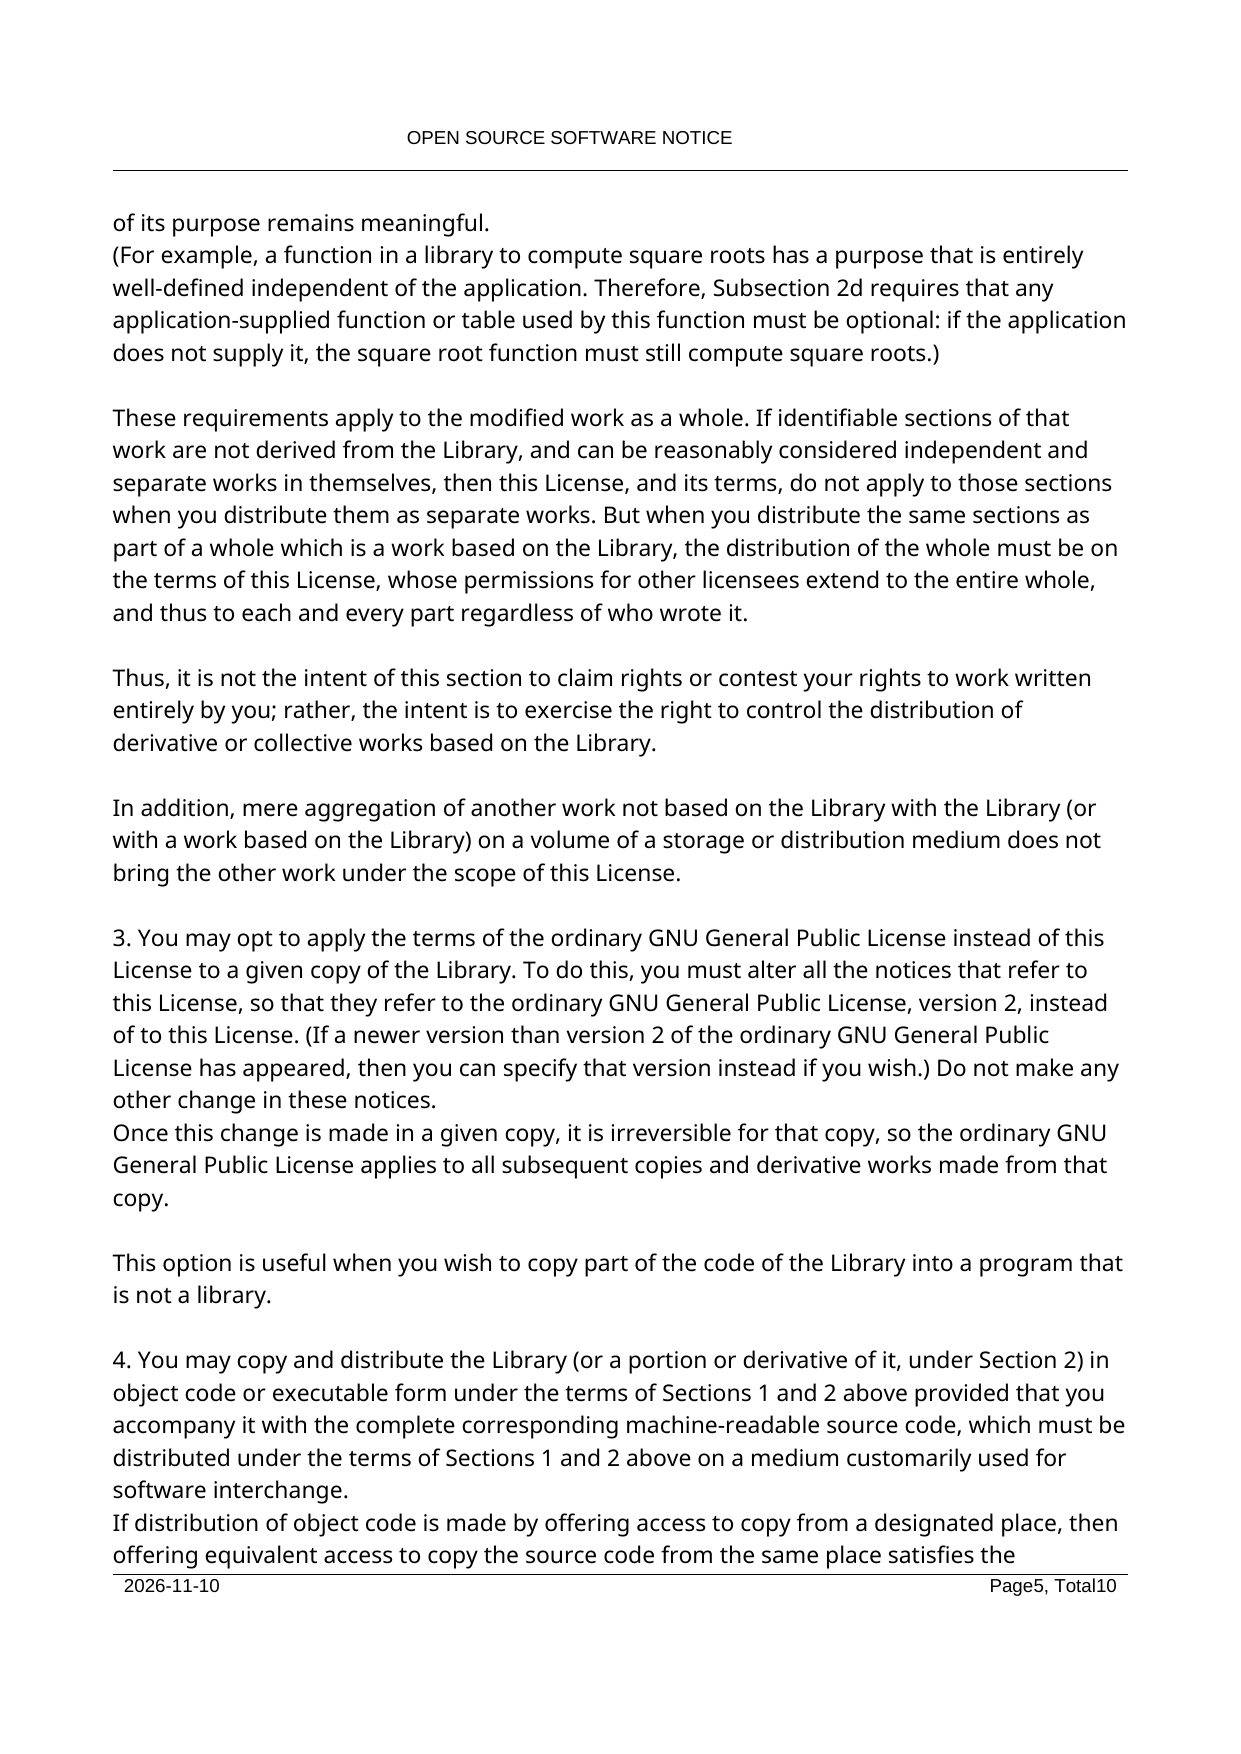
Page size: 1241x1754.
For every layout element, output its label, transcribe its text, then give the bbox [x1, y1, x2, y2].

text These requirements apply to the modified work as a whole. If identifiable sections of that work are not derived from the Library, and can be reasonably considered independent and separate works in themselves, then this License, and its terms, do not apply to those sections when you distribute them as separate works. But when you distribute the same sections as part of a whole which is a work based on the Library, the distribution of the whole must be on the terms of this License, whose permissions for other licensees extend to the entire whole, and thus to each and every part regardless of who wrote it. [112, 401, 1128, 629]
text Thus, it is not the intent of this section to claim rights or contest your rights to work written entirely by you; rather, the intent is to exercise the right to control the distribution of derivative or collective works based on the Library. [112, 661, 1128, 759]
text (For example, a function in a library to compute square roots has a purpose that is entirely well-defined independent of the application. Therefore, Subsection 2d requires that any application-supplied function or table used by this function must be optional: if the application does not supply it, the square root function must still compute square roots.) [112, 239, 1128, 369]
text This option is useful when you wish to copy part of the code of the Library into a program that is not a library. [112, 1246, 1128, 1311]
text In addition, mere aggregation of another work not based on the Library with the Library (or with a work based on the Library) on a volume of a storage or distribution medium does not bring the other work under the scope of this License. [112, 791, 1128, 889]
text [112, 206, 1128, 239]
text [112, 1506, 1128, 1571]
text 3. You may opt to apply the terms of the ordinary GNU General Public License instead of this License to a given copy of the Library. To do this, you must alter all the notices that refer to this License, so that they refer to the ordinary GNU General Public License, version 2, instead of to this License. (If a newer version than version 2 of the ordinary GNU General Public License has appeared, then you can specify that version instead if you wish.) Do not make any other change in these notices. [112, 921, 1128, 1116]
text Once this change is made in a given copy, it is irreversible for that copy, so the ordinary GNU General Public License applies to all subsequent copies and derivative works made from that copy. [112, 1116, 1128, 1214]
text 4. You may copy and distribute the Library (or a portion or derivative of it, under Section 2) in object code or executable form under the terms of Sections 1 and 2 above provided that you accompany it with the complete corresponding machine-readable source code, which must be distributed under the terms of Sections 1 and 2 above on a medium customarily used for software interchange. [112, 1344, 1128, 1506]
